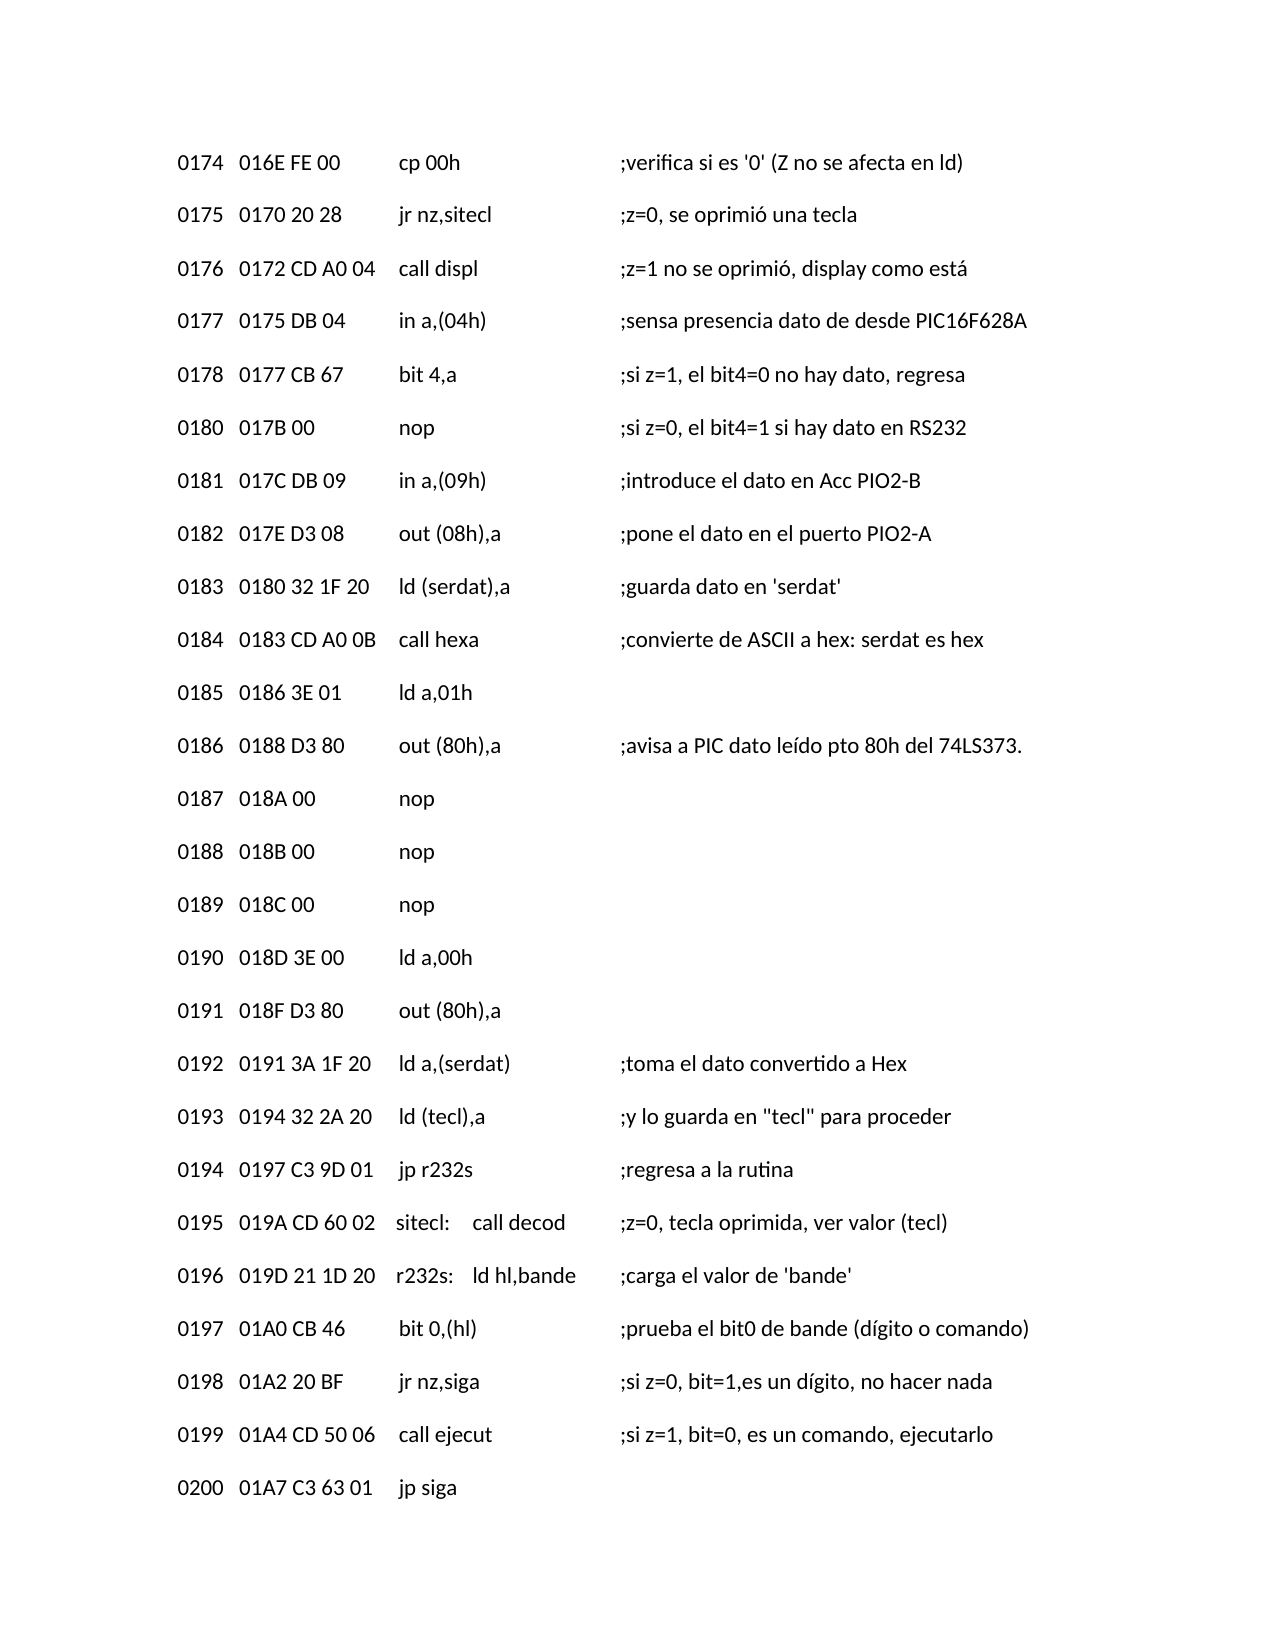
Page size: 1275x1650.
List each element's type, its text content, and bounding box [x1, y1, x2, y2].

text 0195 019A CD 60 02 sitecl: call decod ;z=0, tecla oprimida, ver valor (tecl) [177, 1208, 1098, 1236]
text 0176 0172 CD A0 04 call displ ;z=1 no se oprimió, display como está [177, 254, 1098, 282]
text 0183 0180 32 1F 20 ld (serdat),a ;guarda dato en 'serdat' [177, 572, 1098, 600]
text 0199 01A4 CD 50 06 call ejecut ;si z=1, bit=0, es un comando, ejecutarlo [177, 1420, 1098, 1448]
text 0185 0186 3E 01 ld a,01h [177, 678, 1098, 706]
text 0174 016E FE 00 cp 00h ;verifica si es '0' (Z no se afecta en ld) [177, 148, 1098, 176]
text 0193 0194 32 2A 20 ld (tecl),a ;y lo guarda en "tecl" para proceder [177, 1102, 1098, 1130]
text 0186 0188 D3 80 out (80h),a ;avisa a PIC dato leído pto 80h del 74LS373. [177, 731, 1098, 759]
text 0189 018C 00 nop [177, 890, 1098, 918]
text 0190 018D 3E 00 ld a,00h [177, 943, 1098, 971]
text 0184 0183 CD A0 0B call hexa ;convierte de ASCII a hex: serdat es hex [177, 625, 1098, 653]
text 0191 018F D3 80 out (80h),a [177, 996, 1098, 1024]
text 0182 017E D3 08 out (08h),a ;pone el dato en el puerto PIO2-A [177, 519, 1098, 547]
text 0200 01A7 C3 63 01 jp siga [177, 1473, 1098, 1501]
text 0175 0170 20 28 jr nz,sitecl ;z=0, se oprimió una tecla [177, 201, 1098, 229]
text 0181 017C DB 09 in a,(09h) ;introduce el dato en Acc PIO2-B [177, 466, 1098, 494]
text 0187 018A 00 nop [177, 784, 1098, 812]
text 0180 017B 00 nop ;si z=0, el bit4=1 si hay dato en RS232 [177, 413, 1098, 441]
text 0194 0197 C3 9D 01 jp r232s ;regresa a la rutina [177, 1155, 1098, 1183]
text 0177 0175 DB 04 in a,(04h) ;sensa presencia dato de desde PIC16F628A [177, 307, 1098, 335]
text 0178 0177 CB 67 bit 4,a ;si z=1, el bit4=0 no hay dato, regresa [177, 360, 1098, 388]
text 0198 01A2 20 BF jr nz,siga ;si z=0, bit=1,es un dígito, no hacer nada [177, 1367, 1098, 1395]
text 0188 018B 00 nop [177, 837, 1098, 865]
text 0192 0191 3A 1F 20 ld a,(serdat) ;toma el dato convertido a Hex [177, 1049, 1098, 1077]
text 0197 01A0 CB 46 bit 0,(hl) ;prueba el bit0 de bande (dígito o comando) [177, 1314, 1098, 1342]
text 0196 019D 21 1D 20 r232s: ld hl,bande ;carga el valor de 'bande' [177, 1261, 1098, 1289]
